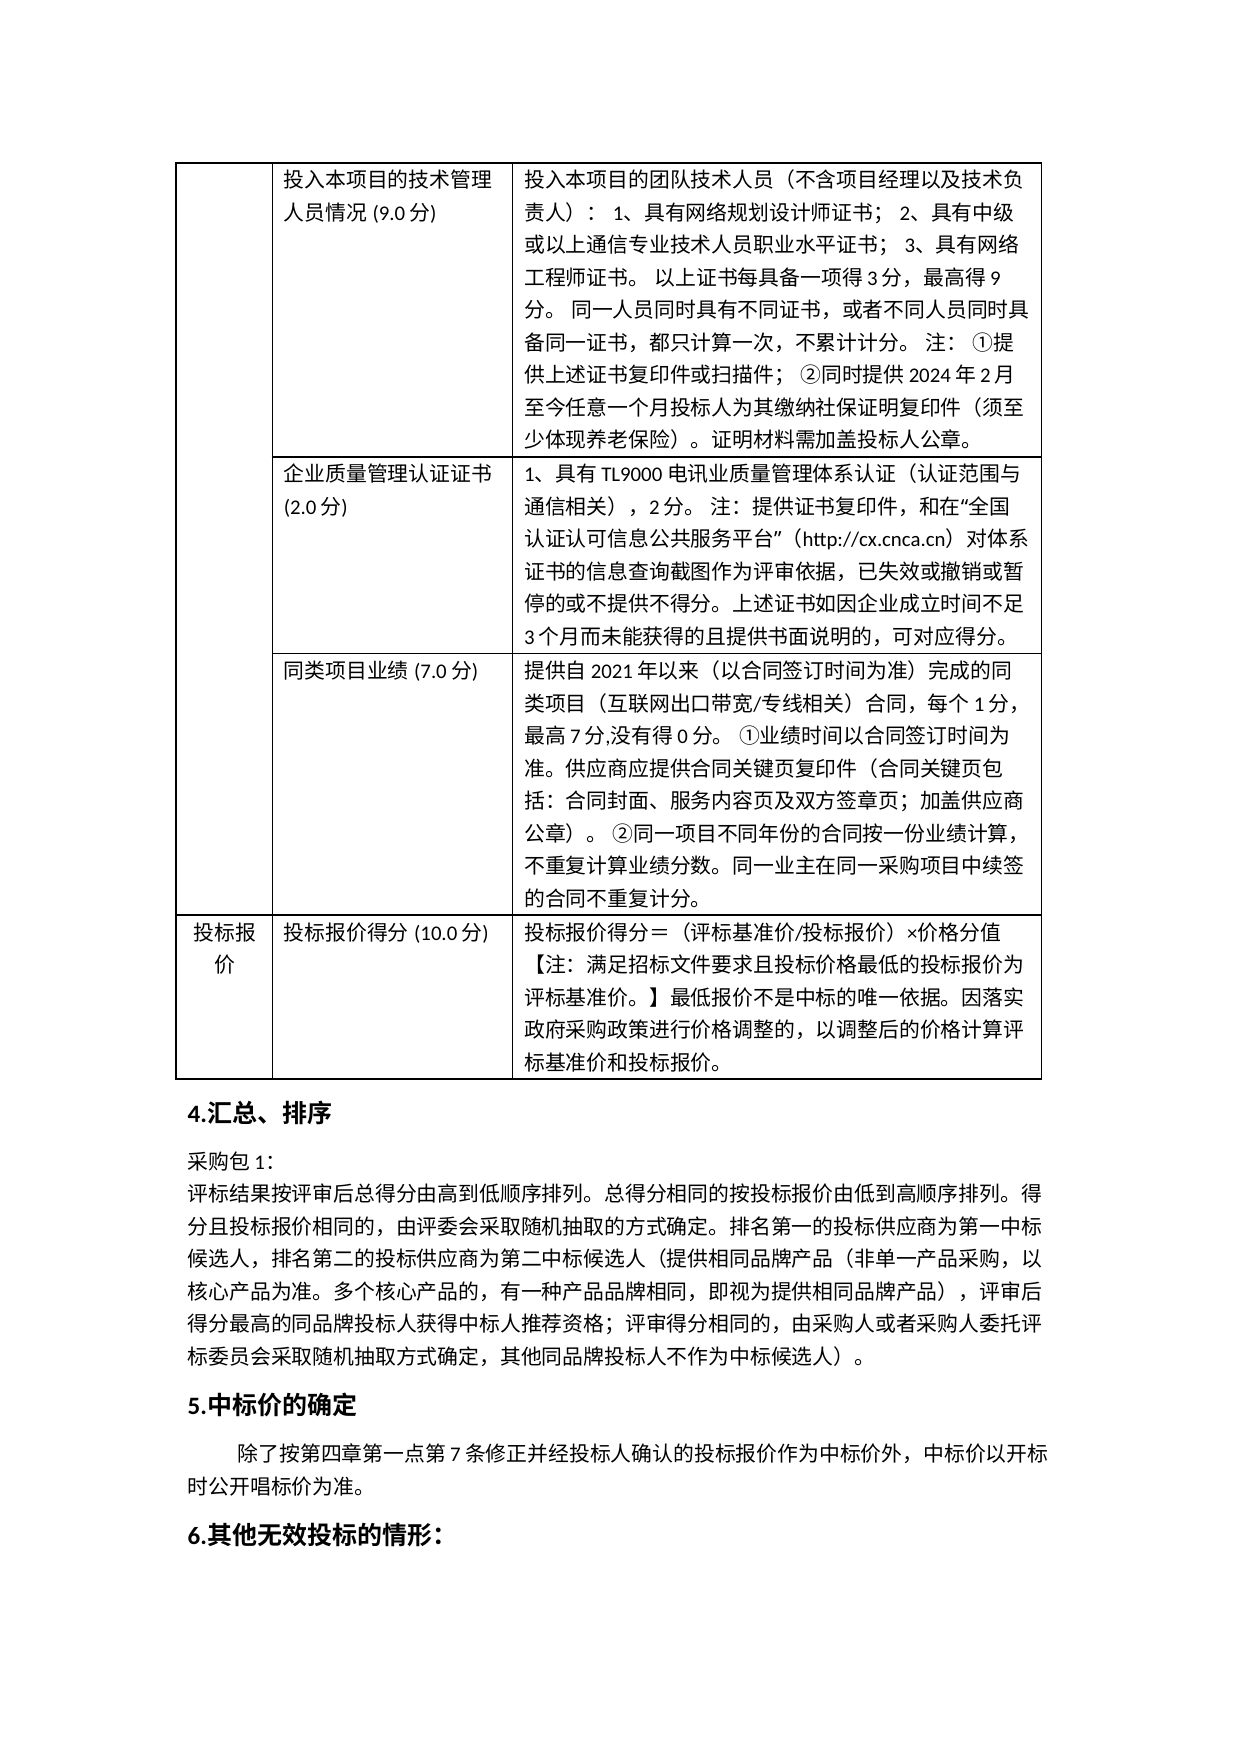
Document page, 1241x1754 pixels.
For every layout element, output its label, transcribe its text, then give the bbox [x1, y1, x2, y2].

table_cell 投入本项目的团队技术人员（不含项目经理以及技术负责人）： 1、具有网络规划设计师证书； 2、具有中级或以上通信专业技术人员职业水平证书； 3、具有网络工程师证书。 以上证书每具备一项得3分，最高得9分。 同一人员同时具有不同证书，或者不同人员同时具备同一证书，都只计算一次，不累计计分。 注： ①提供上述证书复印件或扫描件； ②同时提供2024年2月至今任意一个月投标人为其缴纳社保证明复印件（须至少体现养老保险）。证明材料需加盖投标人公章。 [513, 164, 1041, 456]
table_cell 1、具有TL9000 电讯业质量管理体系认证（认证范围与通信相关），2分。 注：提供证书复印件，和在“全国认证认可信息公共服务平台”（http://cx.cnca.cn）对体系证书的信息查询截图作为评审依据，已失效或撤销或暂停的或不提供不得分。上述证书如因企业成立时间不足3个月而未能获得的且提供书面说明的，可对应得分。 [513, 458, 1041, 653]
table_cell 投标报价 [177, 916, 272, 1078]
table_cell 同类项目业绩 (7.0分) [273, 654, 512, 914]
text 6.其他无效投标的情形： [187, 1502, 1053, 1567]
table_cell 企业质量管理认证证书 (2.0分) [273, 458, 512, 653]
table_cell 投标报价得分 (10.0分) [273, 916, 512, 1078]
text 4.汇总、排序 [187, 1080, 1053, 1145]
table_cell 投标报价得分＝（评标基准价/投标报价）×价格分值【注：满足招标文件要求且投标价格最低的投标报价为评标基准价。】最低报价不是中标的唯一依据。因落实政府采购政策进行价格调整的，以调整后的价格计算评标基准价和投标报价。 [513, 916, 1041, 1078]
text 评标结果按评审后总得分由高到低顺序排列。总得分相同的按投标报价由低到高顺序排列。得分且投标报价相同的，由评委会采取随机抽取的方式确定。排名第一的投标供应商为第一中标候选人，排名第二的投标供应商为第二中标候选人（提供相同品牌产品（非单一产品采购，以核心产品为准。多个核心产品的，有一种产品品牌相同，即视为提供相同品牌产品），评审后得分最高的同品牌投标人获得中标人推荐资格；评审得分相同的，由采购人或者采购人委托评标委员会采取随机抽取方式确定，其他同品牌投标人不作为中标候选人）。 [187, 1177, 1053, 1372]
table_cell 投入本项目的技术管理人员情况 (9.0分) [273, 164, 512, 456]
text 5.中标价的确定 [187, 1372, 1053, 1437]
text 除了按第四章第一点第7条修正并经投标人确认的投标报价作为中标价外，中标价以开标时公开唱标价为准。 [187, 1437, 1053, 1502]
text 采购包1： [187, 1145, 1053, 1177]
table_cell 提供自2021年以来（以合同签订时间为准）完成的同类项目（互联网出口带宽/专线相关）合同，每个1分，最高7分,没有得0分。 ①业绩时间以合同签订时间为准。供应商应提供合同关键页复印件（合同关键页包括：合同封面、服务内容页及双方签章页；加盖供应商公章）。 ②同一项目不同年份的合同按一份业绩计算，不重复计算业绩分数。同一业主在同一采购项目中续签的合同不重复计分。 [513, 654, 1041, 914]
